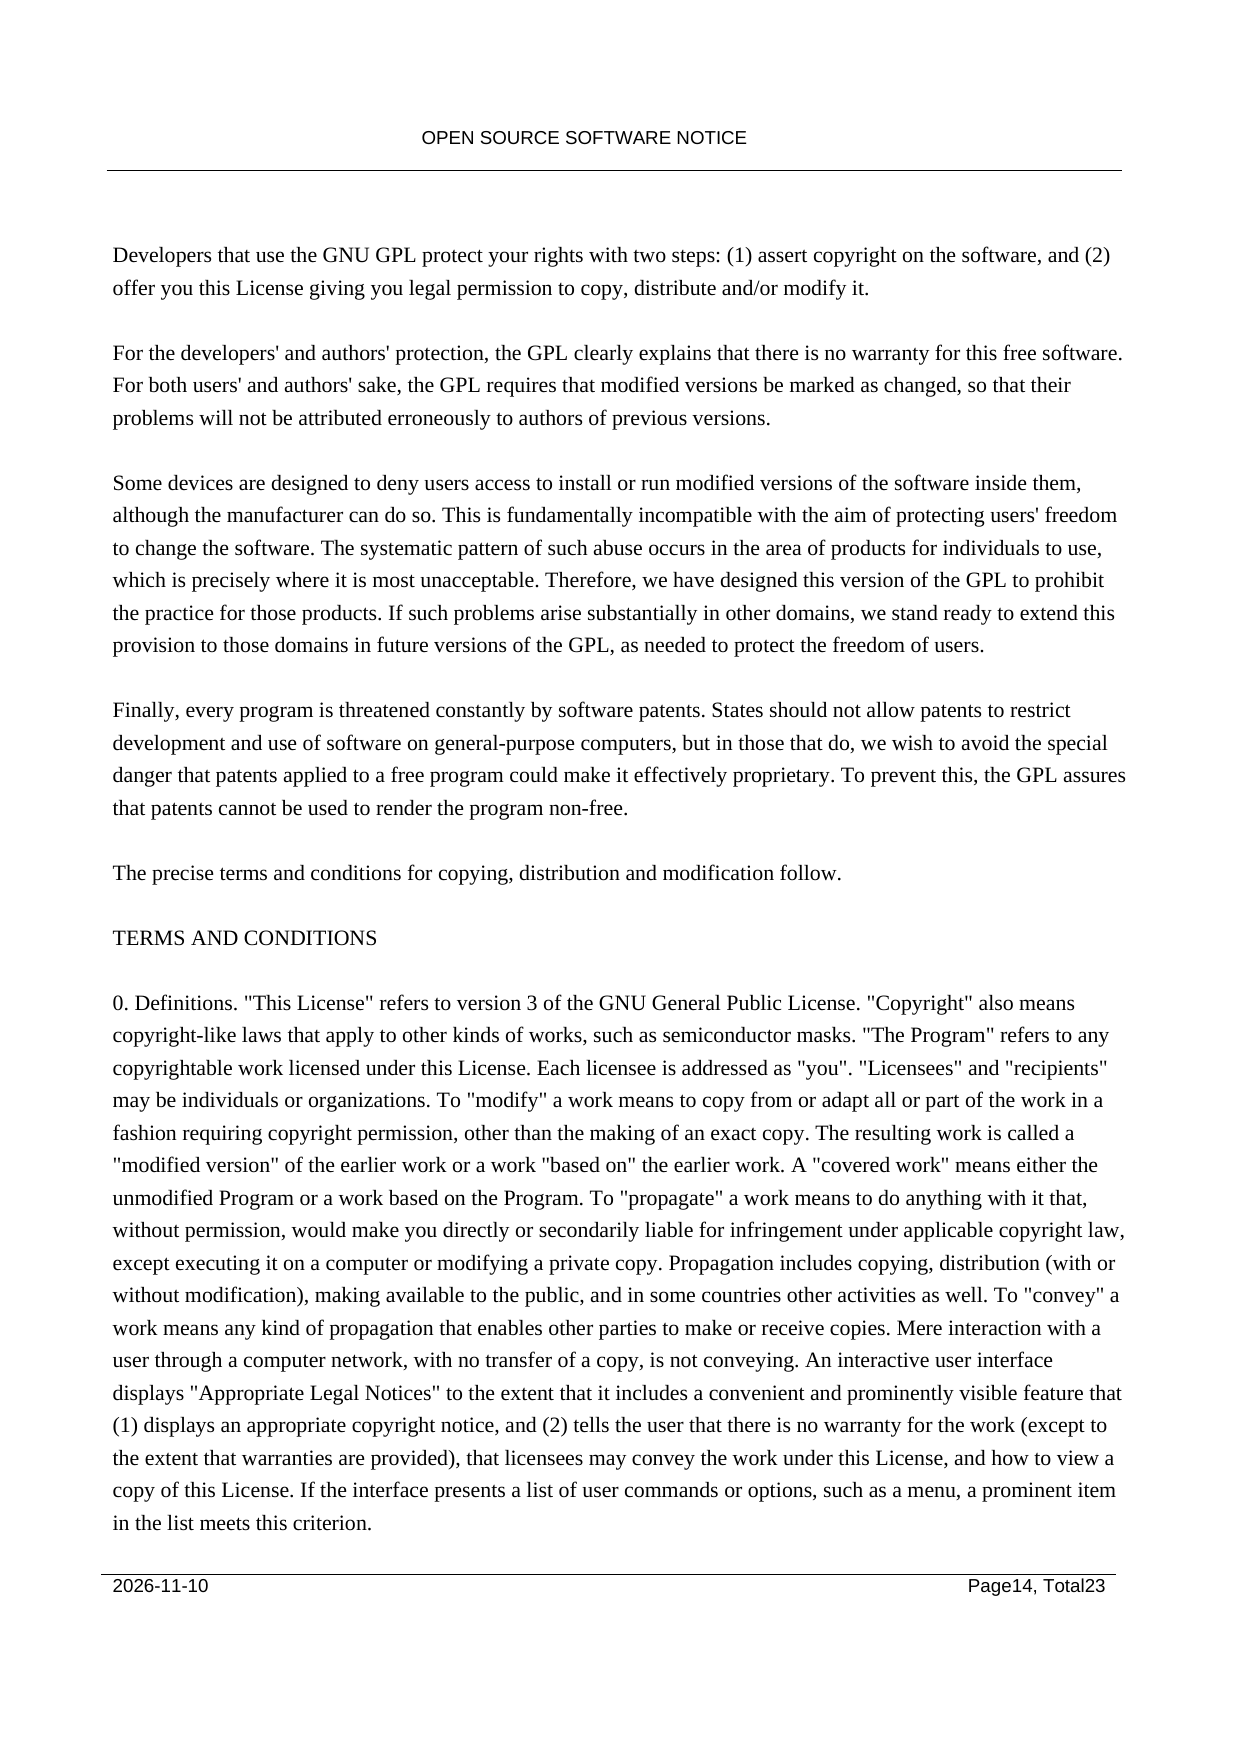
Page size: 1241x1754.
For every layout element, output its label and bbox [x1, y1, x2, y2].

text [112, 206, 1128, 1539]
